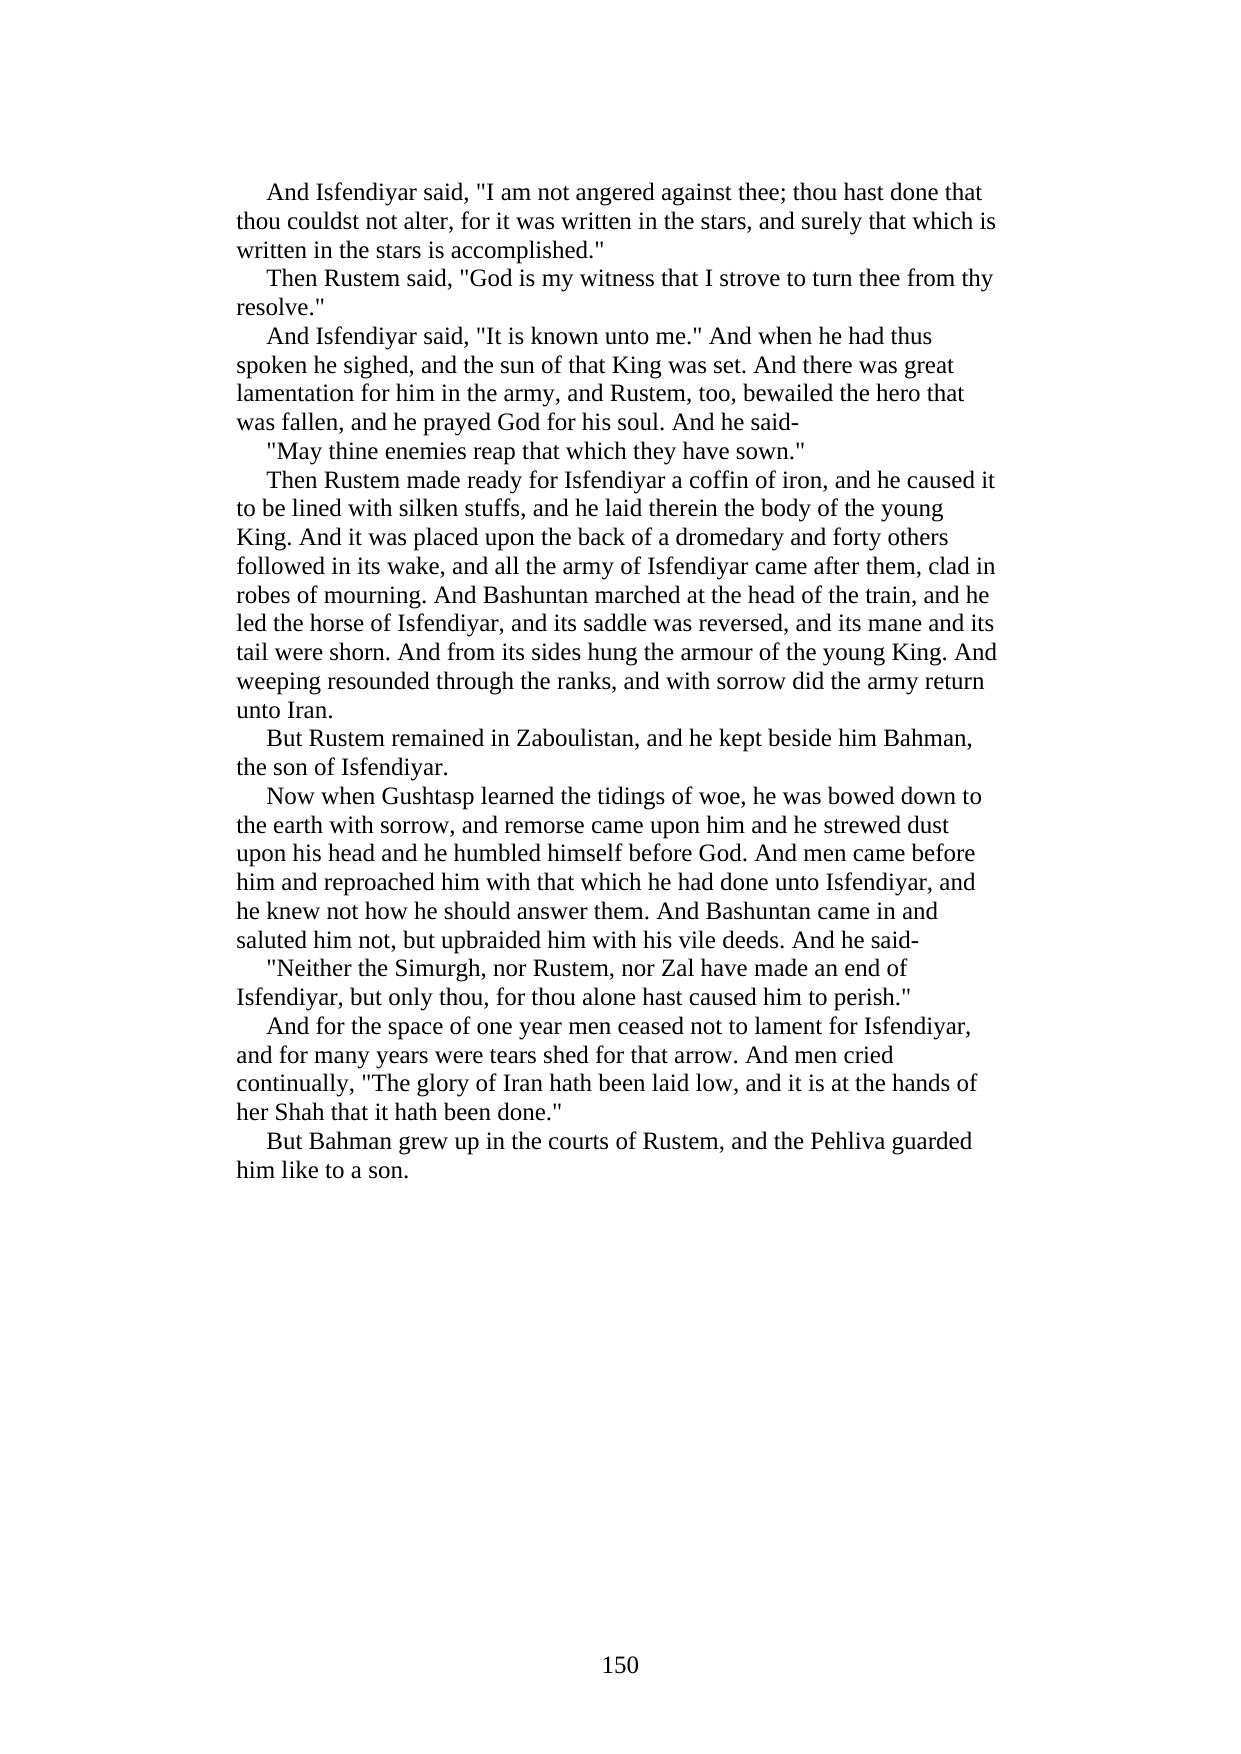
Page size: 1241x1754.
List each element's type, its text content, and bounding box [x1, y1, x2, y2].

text But Bahman grew up in the courts of Rustem, and the Pehliva guarded him like to a son. [236, 1126, 1004, 1183]
text Then Rustem made ready for Isfendiyar a coffin of iron, and he caused it to be lined with silken stuffs, and he laid therein the body of the young King. And it was placed upon the back of a dromedary and forty others followed in its wake, and all the army of Isfendiyar came after them, clad in robes of mourning. And Bashuntan marched at the head of the train, and he led the horse of Isfendiyar, and its saddle was reversed, and its mane and its tail were shorn. And from its sides hung the armour of the young King. And weeping resounded through the ranks, and with sorrow did the army return unto Iran. [236, 465, 1004, 723]
text Then Rustem said, "God is my witness that I strove to turn thee from thy resolve." [236, 263, 1004, 321]
text "Neither the Simurgh, nor Rustem, nor Zal have made an end of Isfendiyar, but only thou, for thou alone hast caused him to perish." [236, 953, 1004, 1011]
text Now when Gushtasp learned the tidings of woe, he was bowed down to the earth with sorrow, and remorse came upon him and he strewed dust upon his head and he humbled himself before God. And men came before him and reproached him with that which he had done unto Isfendiyar, and he knew not how he should answer them. And Bashuntan came in and saluted him not, but upbraided him with his vile deeds. And he said- [236, 781, 1004, 953]
text "May thine enemies reap that which they have sown." [236, 436, 1004, 465]
text And for the space of one year men ceased not to lament for Isfendiyar, and for many years were tears shed for that arrow. And men cried continually, "The glory of Iran hath been laid low, and it is at the hands of her Shah that it hath been done." [236, 1011, 1004, 1126]
text But Rustem remained in Zaboulistan, and he kept beside him Bahman, the son of Isfendiyar. [236, 723, 1004, 781]
text And Isfendiyar said, "It is known unto me." And when he had thus spoken he sighed, and the sun of that King was set. And there was great lamentation for him in the army, and Rustem, too, bewailed the hero that was fallen, and he prayed God for his soul. And he said- [236, 321, 1004, 436]
text And Isfendiyar said, "I am not angered against thee; thou hast done that thou couldst not alter, for it was written in the stars, and surely that which is written in the stars is accomplished." [236, 177, 1004, 263]
